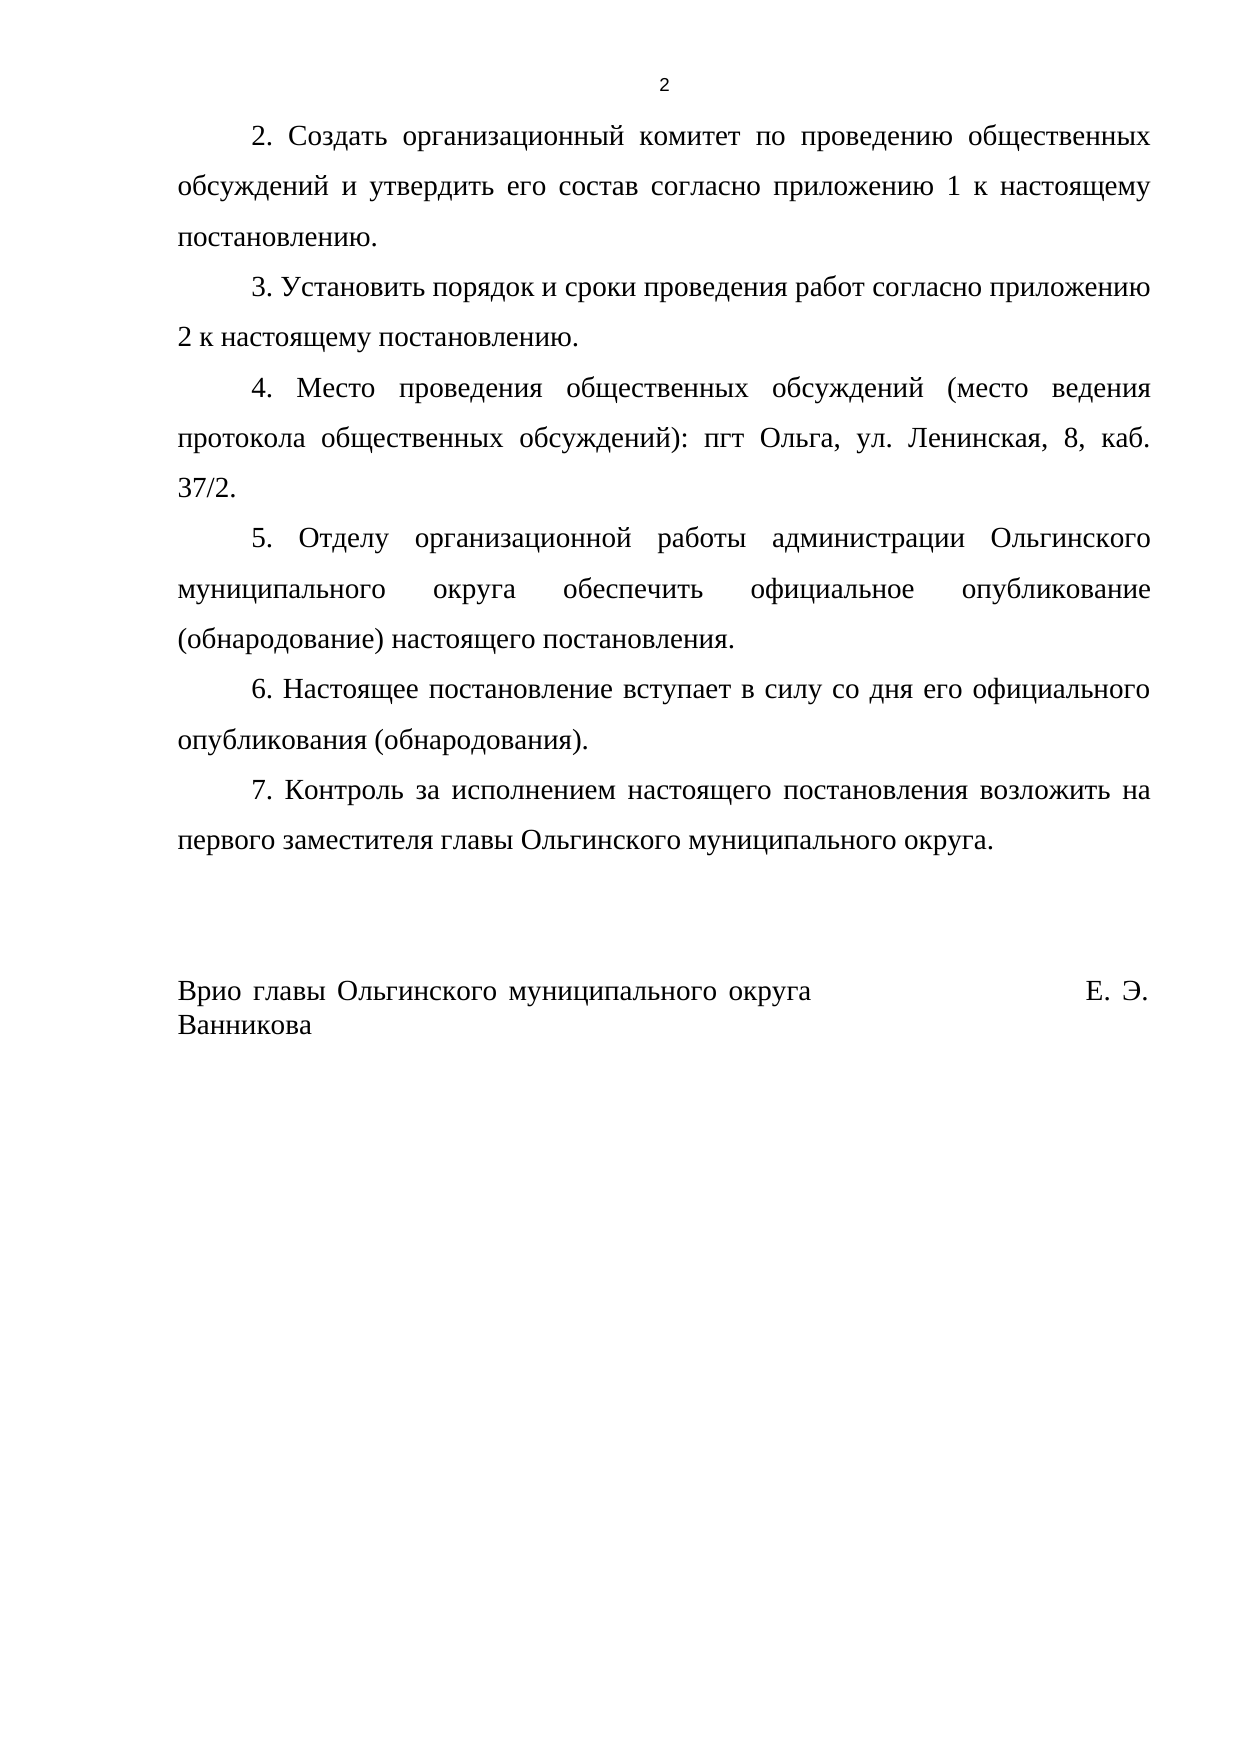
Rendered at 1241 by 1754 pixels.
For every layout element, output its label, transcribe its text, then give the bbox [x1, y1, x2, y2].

text 4. Место проведения общественных обсуждений (место ведения протокола общественных обсуждений): пгт Ольга, ул. Ленинская, 8, каб. 37/2. [177, 370, 1152, 504]
text 2. Создать организационный комитет по проведению общественных обсуждений и утвердить его состав согласно приложению 1 к настоящему постановлению. [177, 118, 1152, 252]
text 5. Отделу организационной работы администрации Ольгинского муниципального округа обеспечить официальное опубликование (обнародование) настоящего постановления. [177, 521, 1152, 655]
text 3. Установить порядок и сроки проведения работ согласно приложению 2 к настоящему постановлению. [177, 269, 1152, 353]
text Врио главы Ольгинского муниципального округа Е. Э. Ванникова [177, 973, 1152, 1041]
text 7. Контроль за исполнением настоящего постановления возложить на первого заместителя главы Ольгинского муниципального округа. [177, 772, 1152, 856]
text 6. Настоящее постановление вступает в силу со дня его официального опубликования (обнародования). [177, 672, 1152, 755]
